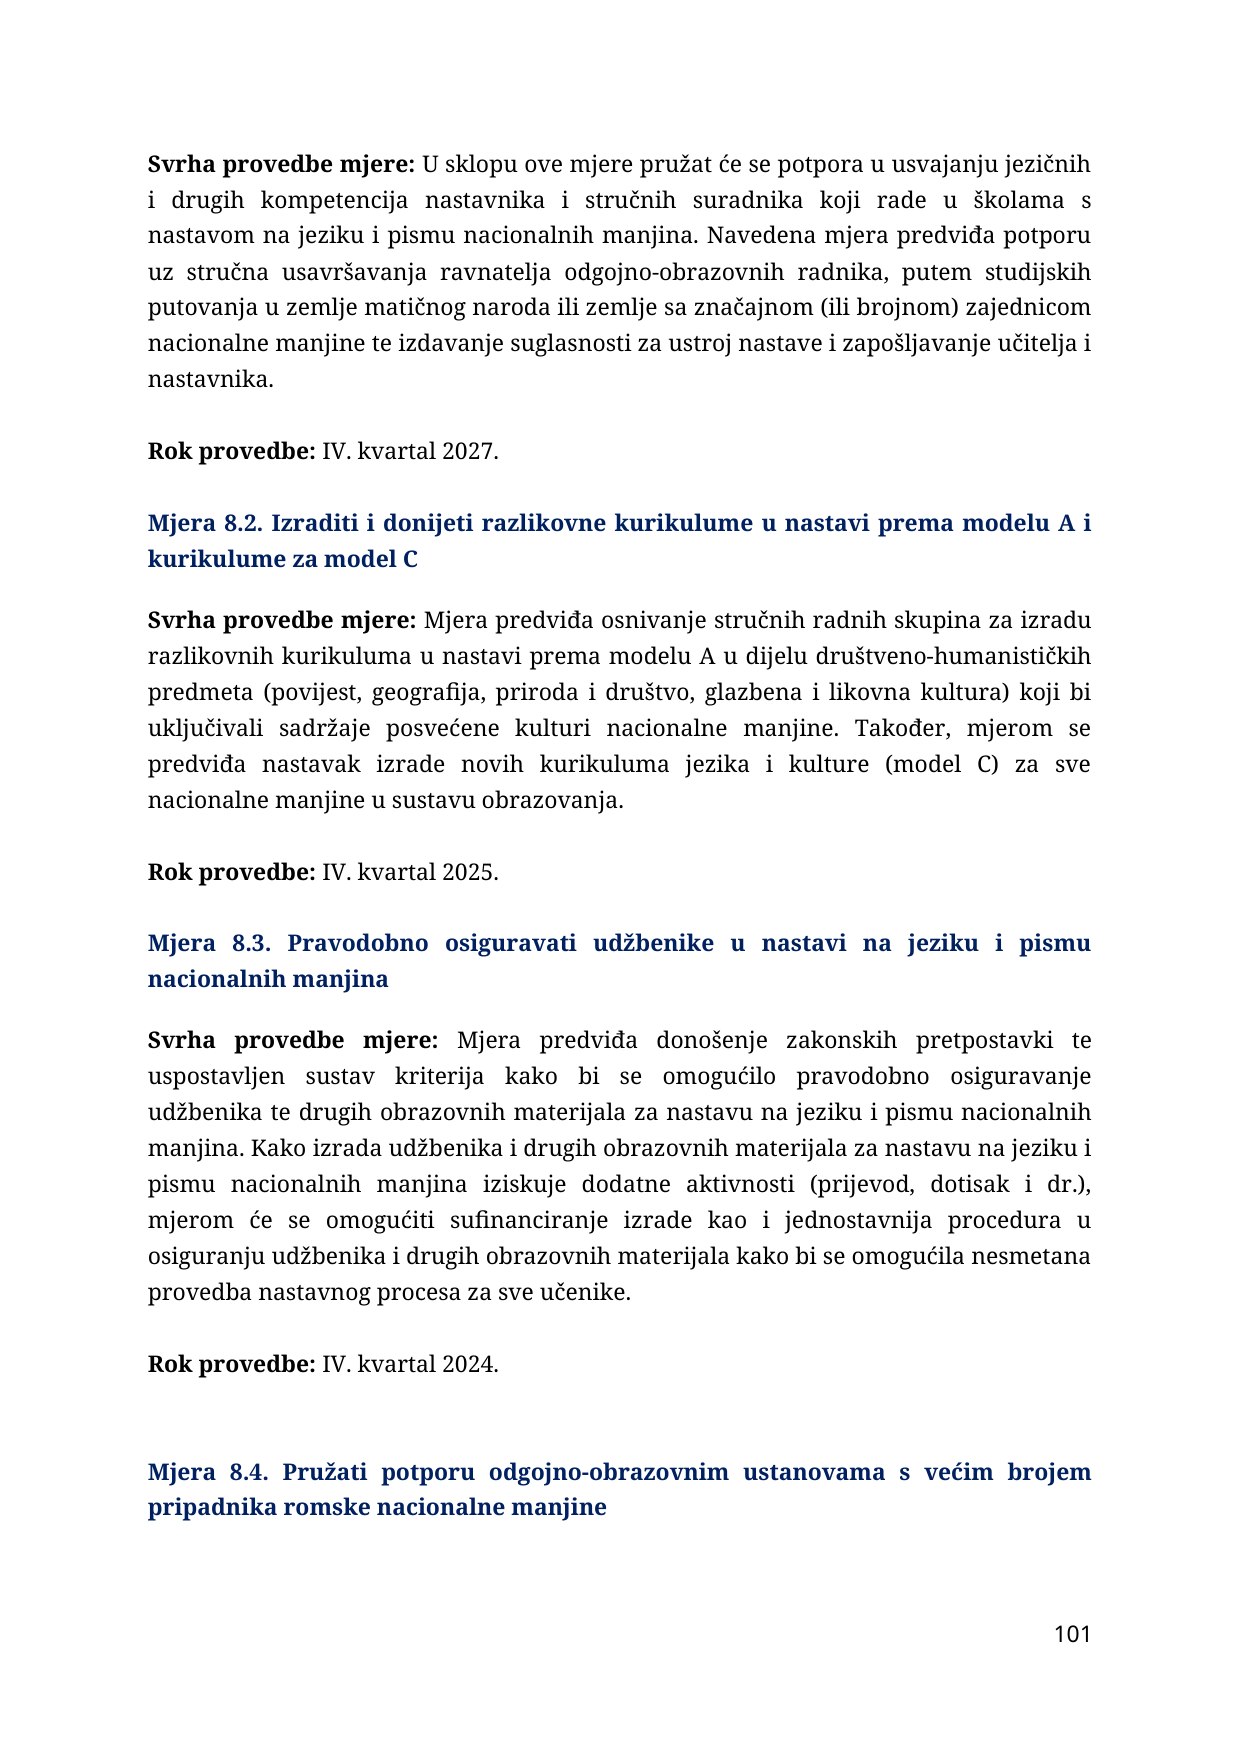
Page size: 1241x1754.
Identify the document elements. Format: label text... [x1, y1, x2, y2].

text Mjera 8.3. Pravodobno osiguravati udžbenike u nastavi na jeziku i pismu nacionalnih manjina [148, 927, 1093, 994]
text Mjera 8.4. Pružati potporu odgojno-obrazovnim ustanovama s većim brojem pripadnika romske nacionalne manjine [148, 1455, 1093, 1523]
text Svrha provedbe mjere: Mjera predviđa donošenje zakonskih pretpostavki te uspostavljen sustav kriterija kako bi se omogućilo pravodobno osiguravanje udžbenika te drugih obrazovnih materijala za nastavu na jeziku i pismu nacionalnih manjina. Kako izrada udžbenika i drugih obrazovnih materijala za nastavu na jeziku i pismu nacionalnih manjina iziskuje dodatne aktivnosti (prijevod, dotisak i dr.), mjerom će se omogućiti sufinanciranje izrade kao i jednostavnija procedura u osiguranju udžbenika i drugih obrazovnih materijala kako bi se omogućila nesmetana provedba nastavnog procesa za sve učenike. [148, 1024, 1093, 1307]
text Rok provedbe: IV. kvartal 2027. [148, 435, 1093, 466]
text Svrha provedbe mjere: U sklopu ove mjere pružat će se potpora u usvajanju jezičnih i drugih kompetencija nastavnika i stručnih suradnika koji rade u školama s nastavom na jeziku i pismu nacionalnih manjina. Navedena mjera predviđa potporu uz stručna usavršavanja ravnatelja odgojno-obrazovnih radnika, putem studijskih putovanja u zemlje matičnog naroda ili zemlje sa značajnom (ili brojnom) zajednicom nacionalne manjine te izdavanje suglasnosti za ustroj nastave i zapošljavanje učitelja i nastavnika. [148, 148, 1093, 394]
text Rok provedbe: IV. kvartal 2025. [148, 855, 1093, 887]
text Mjera 8.2. Izraditi i donijeti razlikovne kurikulume u nastavi prema modelu A i kurikulume za model C [148, 507, 1093, 574]
text Rok provedbe: IV. kvartal 2024. [148, 1348, 1093, 1379]
text Svrha provedbe mjere: Mjera predviđa osnivanje stručnih radnih skupina za izradu razlikovnih kurikuluma u nastavi prema modelu A u dijelu društveno-humanističkih predmeta (povijest, geografija, priroda i društvo, glazbena i likovna kultura) koji bi uključivali sadržaje posvećene kulturi nacionalne manjine. Također, mjerom se predviđa nastavak izrade novih kurikuluma jezika i kulture (model C) za sve nacionalne manjine u sustavu obrazovanja. [148, 604, 1093, 815]
